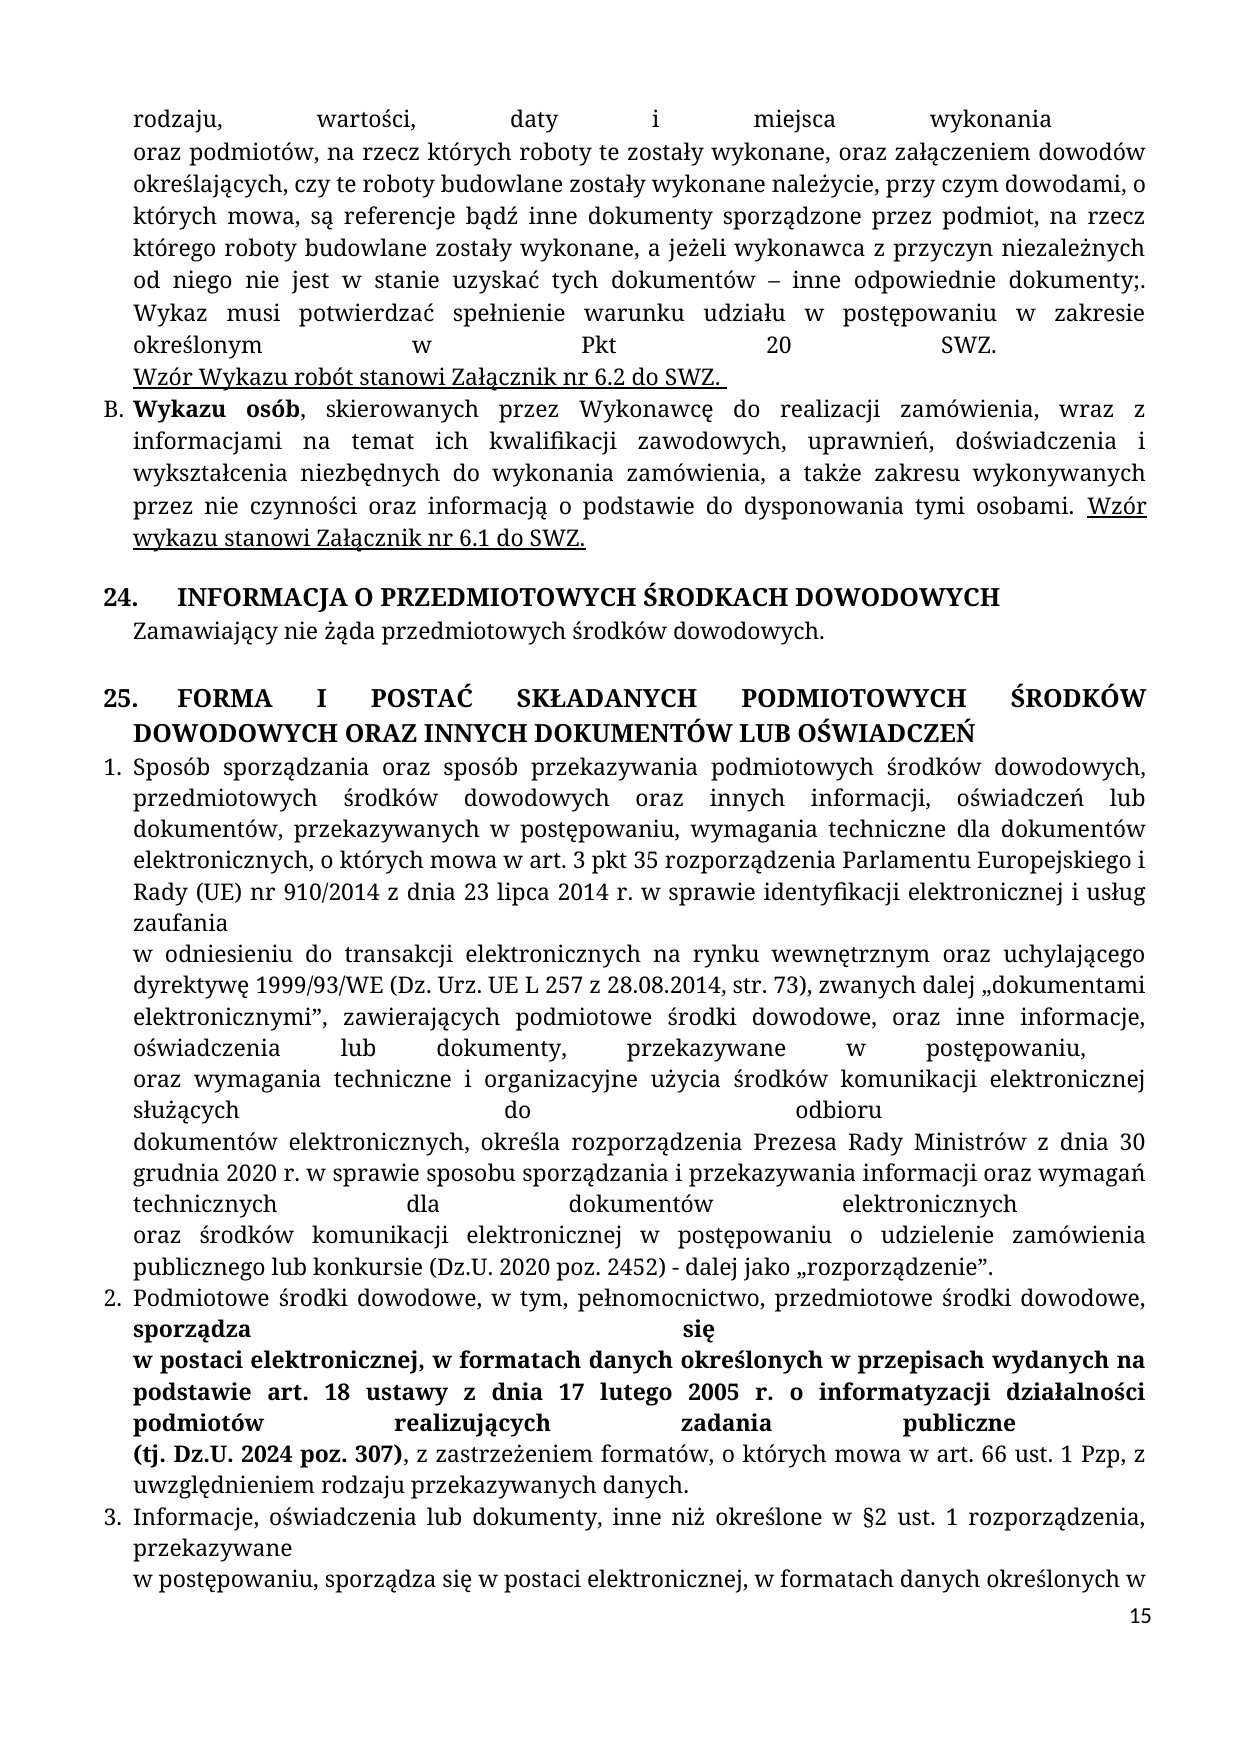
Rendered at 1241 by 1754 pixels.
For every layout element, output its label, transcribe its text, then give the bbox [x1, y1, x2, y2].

text Zamawiający nie żąda przedmiotowych środków dowodowych. [133, 615, 1147, 647]
list Podmiotowe środki dowodowe, w tym, pełnomocnictwo, przedmiotowe środki dowodowe, sporządza się w postaci elektronicznej, w formatach danych określonych w przepisach wydanych na podstawie art. 18 ustawy z dnia 17 lutego 2005 r. o informatyzacji działalności podmiotów realizujących zadania publiczne (tj. Dz.U. 2024 poz. 307), z zastrzeżeniem formatów, o których mowa w art. 66 ust. 1 Pzp, z uwzględnieniem rodzaju przekazywanych danych. [103, 1282, 1147, 1501]
list Wykazu osób, skierowanych przez Wykonawcę do realizacji zamówienia, wraz z informacjami na temat ich kwalifikacji zawodowych, uprawnień, doświadczenia i wykształcenia niezbędnych do wykonania zamówienia, a także zakresu wykonywanych przez nie czynności oraz informacją o podstawie do dysponowania tymi osobami. Wzór wykazu stanowi Załącznik nr 6.1 do SWZ. [103, 393, 1147, 553]
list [103, 1501, 1147, 1594]
list FORMA I POSTAĆ SKŁADANYCH PODMIOTOWYCH ŚRODKÓW DOWODOWYCH ORAZ INNYCH DOKUMENTÓW LUB OŚWIADCZEŃ [103, 681, 1147, 750]
list Sposób sporządzania oraz sposób przekazywania podmiotowych środków dowodowych, przedmiotowych środków dowodowych oraz innych informacji, oświadczeń lub dokumentów, przekazywanych w postępowaniu, wymagania techniczne dla dokumentów elektronicznych, o których mowa w art. 3 pkt 35 rozporządzenia Parlamentu Europejskiego i Rady (UE) nr 910/2014 z dnia 23 lipca 2014 r. w sprawie identyfikacji elektronicznej i usług zaufania w odniesieniu do transakcji elektronicznych na rynku wewnętrznym oraz uchylającego dyrektywę 1999/93/WE (Dz. Urz. UE L 257 z 28.08.2014, str. 73), zwanych dalej „dokumentami elektronicznymi”, zawierających podmiotowe środki dowodowe, oraz inne informacje, oświadczenia lub dokumenty, przekazywane w postępowaniu, oraz wymagania techniczne i organizacyjne użycia środków komunikacji elektronicznej służących do odbioru dokumentów elektronicznych, określa rozporządzenia Prezesa Rady Ministrów z dnia 30 grudnia 2020 r. w sprawie sposobu sporządzania i przekazywania informacji oraz wymagań technicznych dla dokumentów elektronicznych oraz środków komunikacji elektronicznej w postępowaniu o udzielenie zamówienia publicznego lub konkursie (Dz.U. 2020 poz. 2452) - dalej jako „rozporządzenie”. [103, 751, 1147, 1282]
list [103, 103, 1147, 392]
list INFORMACJA O PRZEDMIOTOWYCH ŚRODKACH DOWODOWYCH [103, 580, 1147, 614]
